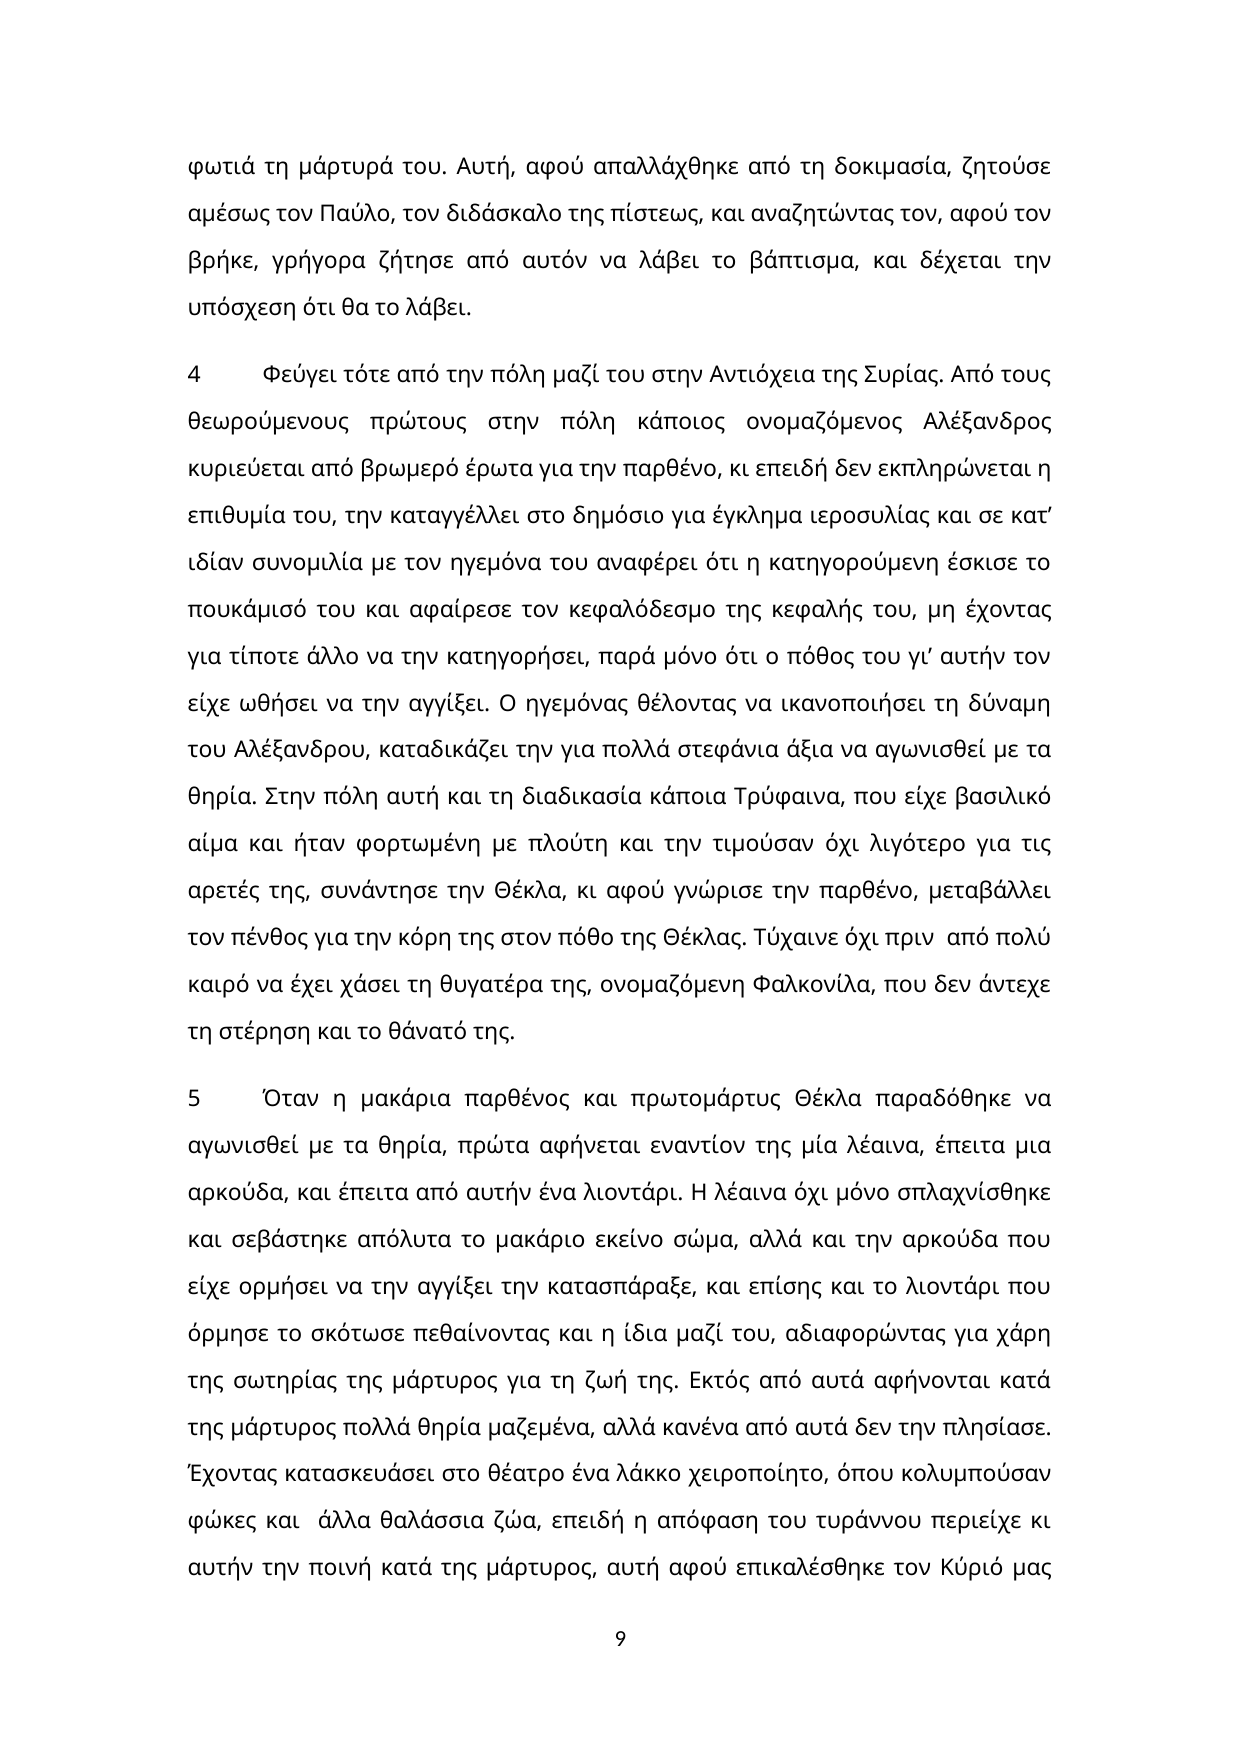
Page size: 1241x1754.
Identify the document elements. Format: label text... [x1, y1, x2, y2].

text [187, 1082, 1053, 1582]
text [187, 150, 1053, 322]
text 4 Φεύγει τότε από την πόλη μαζί του στην Αντιόχεια της Συρίας. Από τους θεωρούμενους πρώτους στην πόλη κάποιος ονομαζόμενος Αλέξανδρος κυριεύεται από βρωμερό έρωτα για την παρθένο, κι επειδή δεν εκπληρώνεται η επιθυμία του, την καταγγέλλει στο δημόσιο για έγκλημα ιεροσυλίας και σε κατ’ ιδίαν συνομιλία με τον ηγεμόνα του αναφέρει ότι η κατηγορούμενη έσκισε το πουκάμισό του και αφαίρεσε τον κεφαλόδεσμο της κεφαλής του, μη έχοντας για τίποτε άλλο να την κατηγορήσει, παρά μόνο ότι ο πόθος του γι’ αυτήν τον είχε ωθήσει να την αγγίξει. Ο ηγεμόνας θέλοντας να ικανοποιήσει τη δύναμη του Αλέξανδρου, καταδικάζει την για πολλά στεφάνια άξια να αγωνισθεί με τα θηρία. Στην πόλη αυτή και τη διαδικασία κάποια Τρύφαινα, που είχε βασιλικό αίμα και ήταν φορτωμένη με πλούτη και την τιμούσαν όχι λιγότερο για τις αρετές της, συνάντησε την Θέκλα, κι αφού γνώρισε την παρθένο, μεταβάλλει τον πένθος για την κόρη της στον πόθο της Θέκλας. Τύχαινε όχι πριν από πολύ καιρό να έχει χάσει τη θυγατέρα της, ονομαζόμενη Φαλκονίλα, που δεν άντεχε τη στέρηση και το θάνατό της. [187, 358, 1053, 1046]
